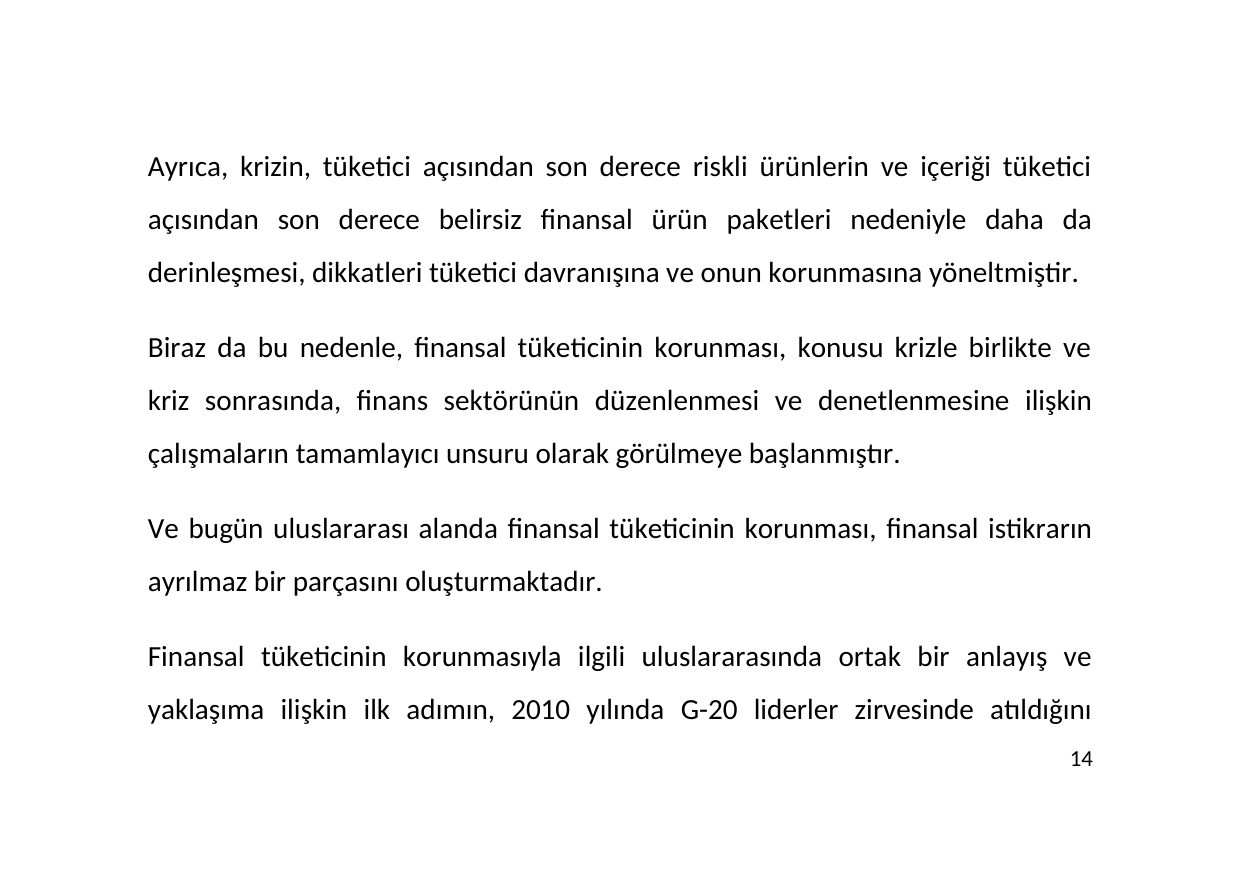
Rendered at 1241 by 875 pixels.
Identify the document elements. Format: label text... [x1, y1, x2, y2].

text Biraz da bu nedenle, finansal tüketicinin korunması, konusu krizle birlikte ve kriz sonrasında, finans sektörünün düzenlenmesi ve denetlenmesine ilişkin çalışmaların tamamlayıcı unsuru olarak görülmeye başlanmıştır. [148, 329, 1093, 471]
text Ve bugün uluslararası alanda finansal tüketicinin korunması, finansal istikrarın ayrılmaz bir parçasını oluşturmaktadır. [148, 510, 1093, 599]
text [148, 638, 1093, 727]
text Ayrıca, krizin, tüketici açısından son derece riskli ürünlerin ve içeriği tüketici açısından son derece belirsiz finansal ürün paketleri nedeniyle daha da derinleşmesi, dikkatleri tüketici davranışına ve onun korunmasına yöneltmiştir. [148, 148, 1093, 290]
